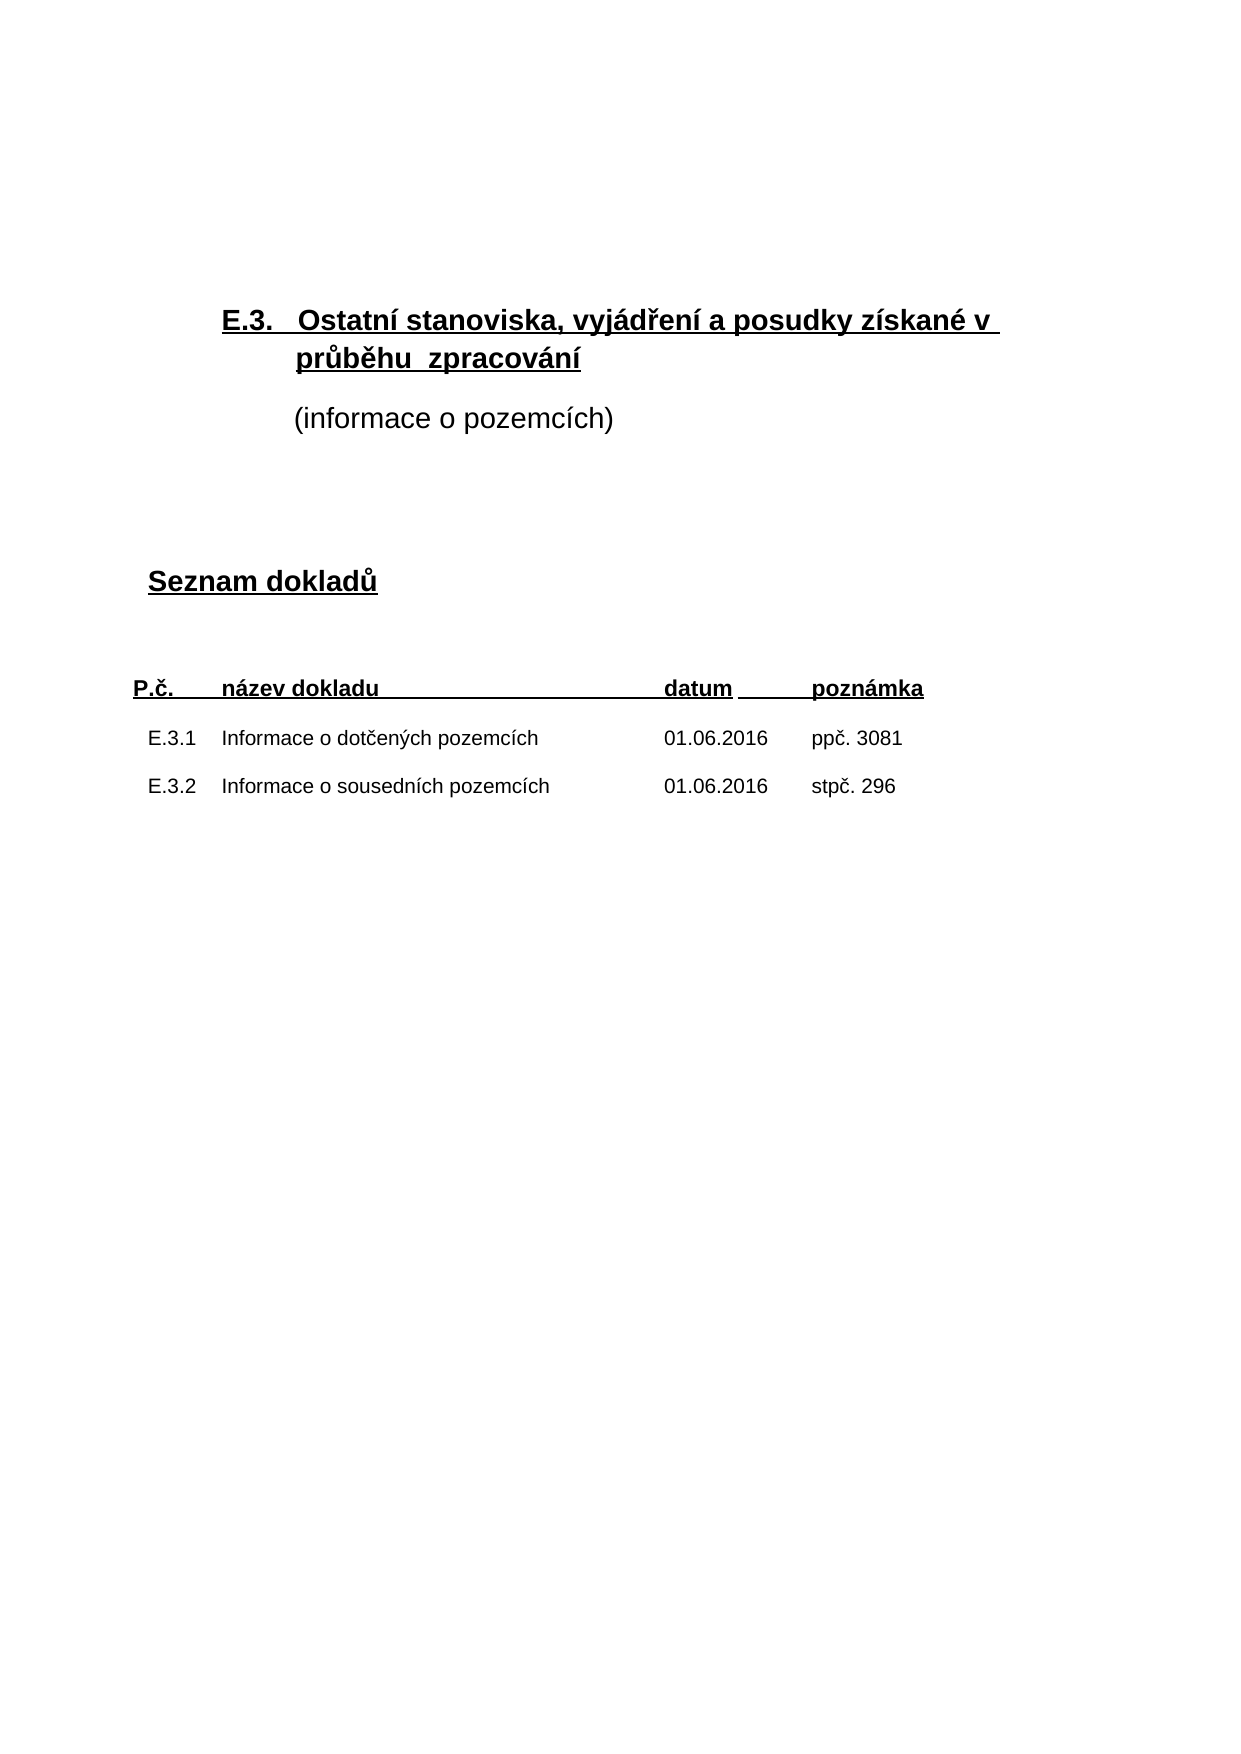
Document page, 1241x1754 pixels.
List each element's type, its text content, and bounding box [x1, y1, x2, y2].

text E.3.1 Informace o dotčených pozemcích 01.06.2016 ppč. 3081 [148, 726, 1093, 749]
text P.č. název dokladu datum poznámka [133, 674, 1093, 701]
text E.3. Ostatní stanoviska, vyjádření a posudky získané v průběhu zpracování [221, 303, 1093, 375]
text (informace o pozemcích) [148, 401, 1093, 434]
text E.3.2 Informace o sousedních pozemcích 01.06.2016 stpč. 296 [148, 774, 1093, 798]
text Seznam dokladů [148, 564, 1093, 598]
